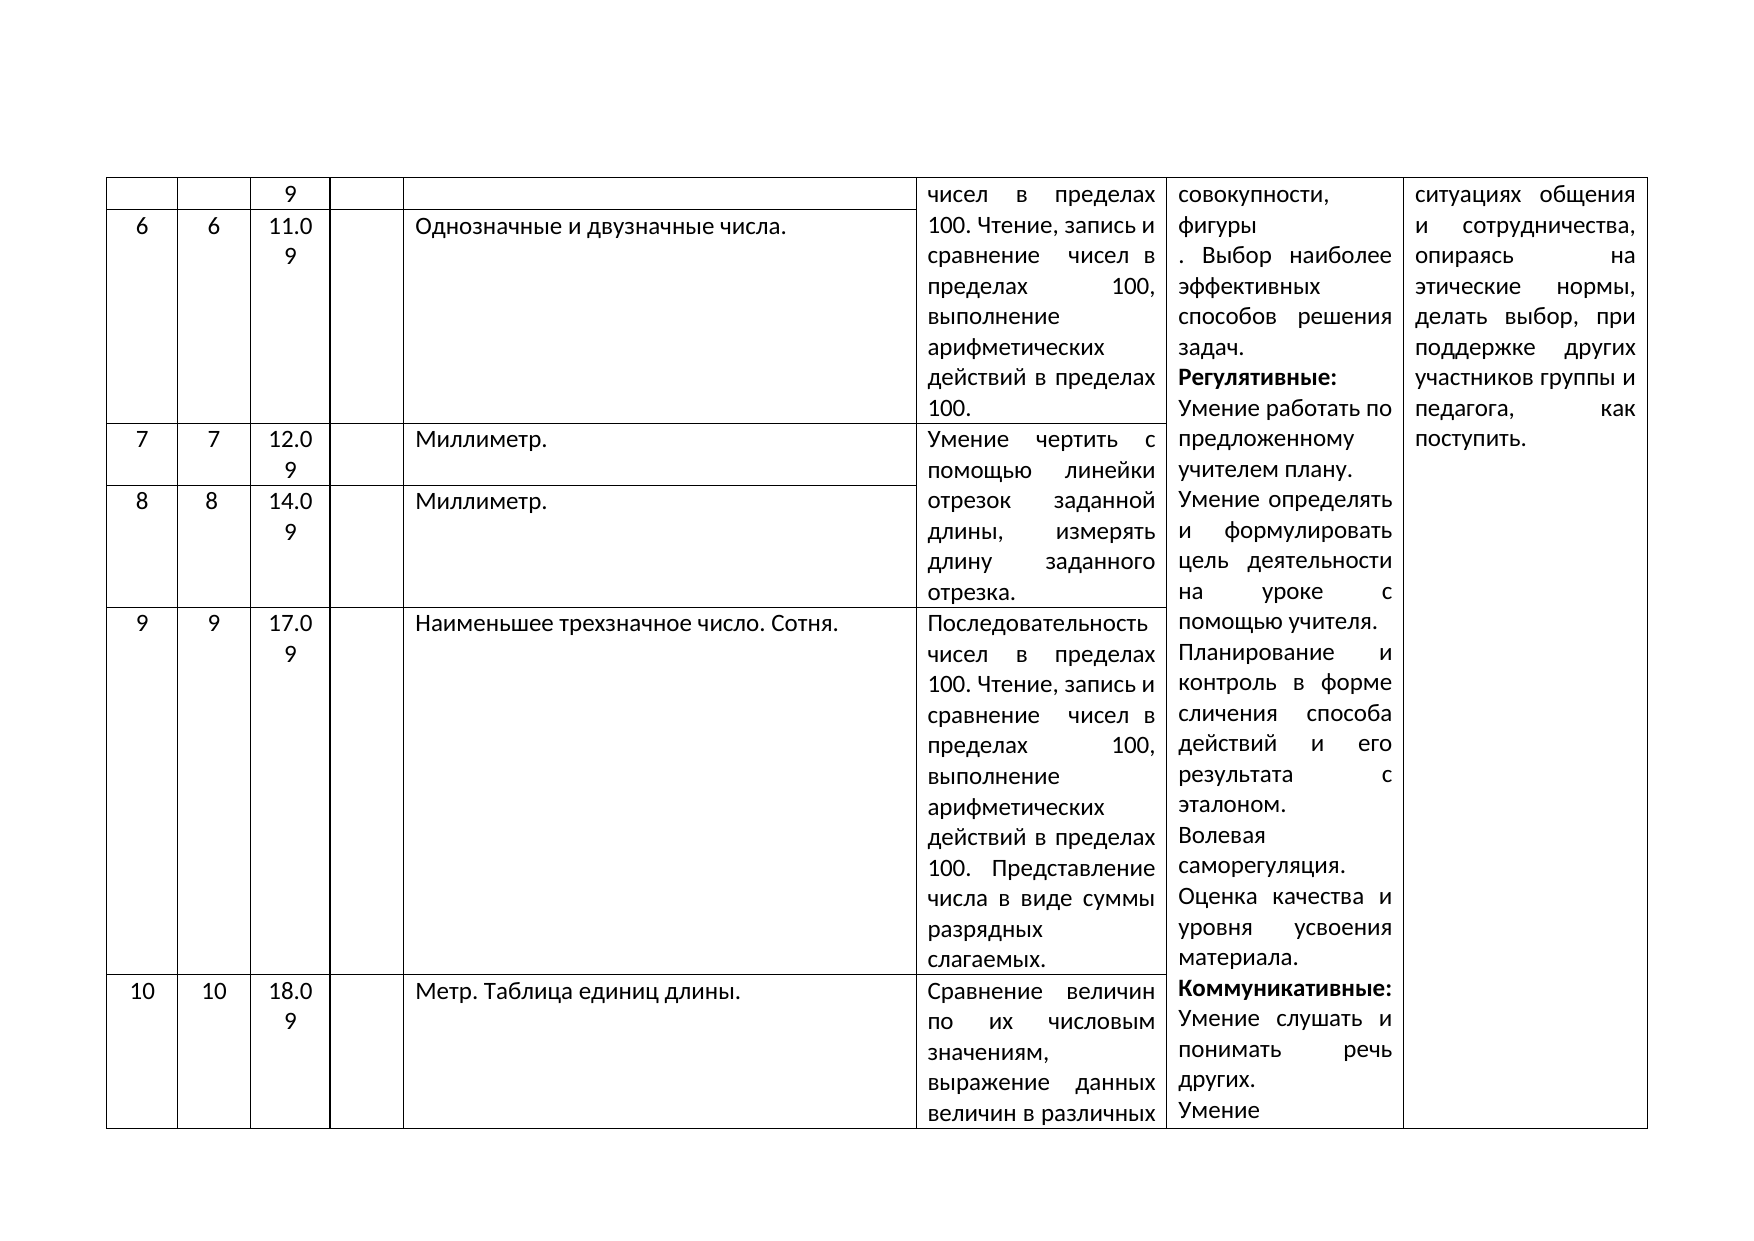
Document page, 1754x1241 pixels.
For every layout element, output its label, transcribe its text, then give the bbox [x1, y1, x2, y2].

table_cell [331, 486, 403, 607]
table_cell [331, 424, 403, 484]
table_cell Последовательность чисел в пределах 100. Чтение, запись и сравнение чисел в пределах 100, выполнение арифметических действий в пределах 100. Представление числа в виде суммы разрядных слагаемых. [917, 608, 1166, 974]
table_cell Миллиметр. [404, 486, 916, 607]
table_cell 10 [178, 975, 250, 1127]
table_cell 6 [178, 210, 250, 422]
table_cell 17.09 [251, 608, 329, 974]
table_cell 7 [107, 424, 177, 484]
table_cell 9 [107, 608, 177, 974]
table_cell 18.09 [251, 975, 329, 1127]
table_cell [331, 608, 403, 974]
table_cell 10.09 [251, 178, 329, 209]
table_cell 6 [107, 210, 177, 422]
table_cell 5 [178, 178, 250, 209]
table_cell [331, 210, 403, 422]
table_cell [917, 975, 1166, 1127]
table_cell 12.09 [251, 424, 329, 484]
table_cell 10 [107, 975, 177, 1127]
table_cell [331, 178, 403, 209]
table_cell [917, 178, 1166, 422]
table_cell 8 [107, 486, 177, 607]
table_cell Наименьшее трехзначное число. Сотня. [404, 608, 916, 974]
table_cell 9 [178, 608, 250, 974]
table_cell [331, 975, 403, 1127]
table_cell Умение чертить с помощью линейки отрезок заданной длины, измерять длину заданного отрезка. [917, 424, 1166, 607]
table_cell Однозначные и двузначные числа. [404, 210, 916, 422]
table_cell 14.09 [251, 486, 329, 607]
table_cell 11.09 [251, 210, 329, 422]
table_cell 7 [178, 424, 250, 484]
table_cell 8 [178, 486, 250, 607]
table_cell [404, 975, 916, 1127]
table_cell Миллиметр. [404, 424, 916, 484]
table_cell 5 [107, 178, 177, 209]
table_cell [404, 178, 916, 209]
